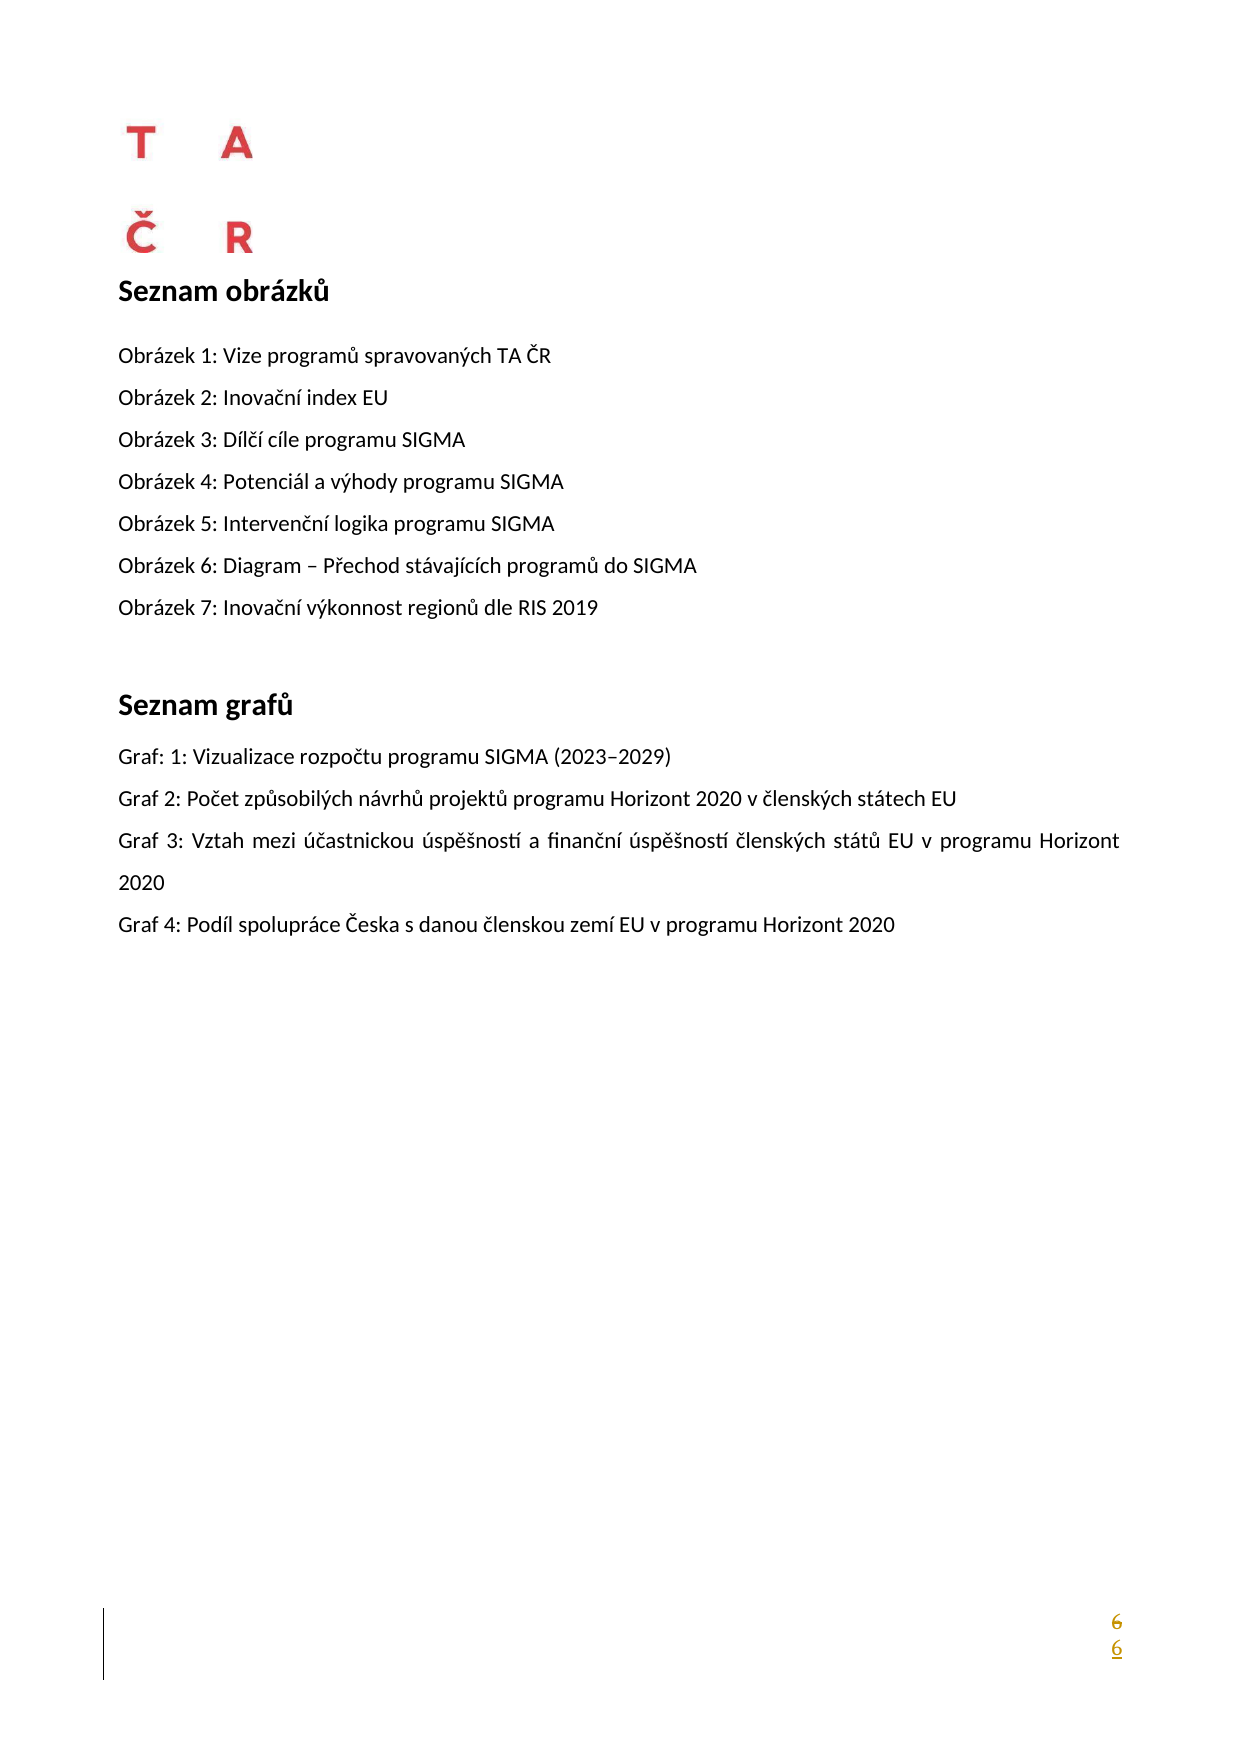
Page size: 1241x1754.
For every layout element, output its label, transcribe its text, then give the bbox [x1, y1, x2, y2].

text Obrázek 3: Dílčí cíle programu SIGMA [118, 425, 1122, 453]
text Seznam obrázků [118, 213, 1122, 310]
text Obrázek 5: Intervenční logika programu SIGMA [118, 509, 1122, 537]
text Obrázek 7: Inovační výkonnost regionů dle RIS 2019 [118, 593, 1122, 621]
text Obrázek 6: Diagram – Přechod stávajících programů do SIGMA [118, 551, 1122, 579]
text Obrázek 1: Vize programů spravovaných TA ČR [118, 341, 1122, 369]
text Obrázek 2: Inovační index EU [118, 383, 1122, 411]
text Graf 3: Vztah mezi účastnickou úspěšností a finanční úspěšností členských států EU v programu Horizont 2020 [118, 826, 1122, 896]
text Graf 2: Počet způsobilých návrhů projektů programu Horizont 2020 v členských státech EU [118, 784, 1122, 812]
text Obrázek 4: Potenciál a výhody programu SIGMA [118, 467, 1122, 495]
text Seznam grafů [118, 685, 1122, 723]
text Graf: 1: Vizualizace rozpočtu programu SIGMA (2023–2029) [118, 742, 1122, 770]
text Graf 4: Podíl spolupráce Česka s danou členskou zemí EU v programu Horizont 2020 [118, 910, 1122, 938]
picture [0, 0, 253, 253]
